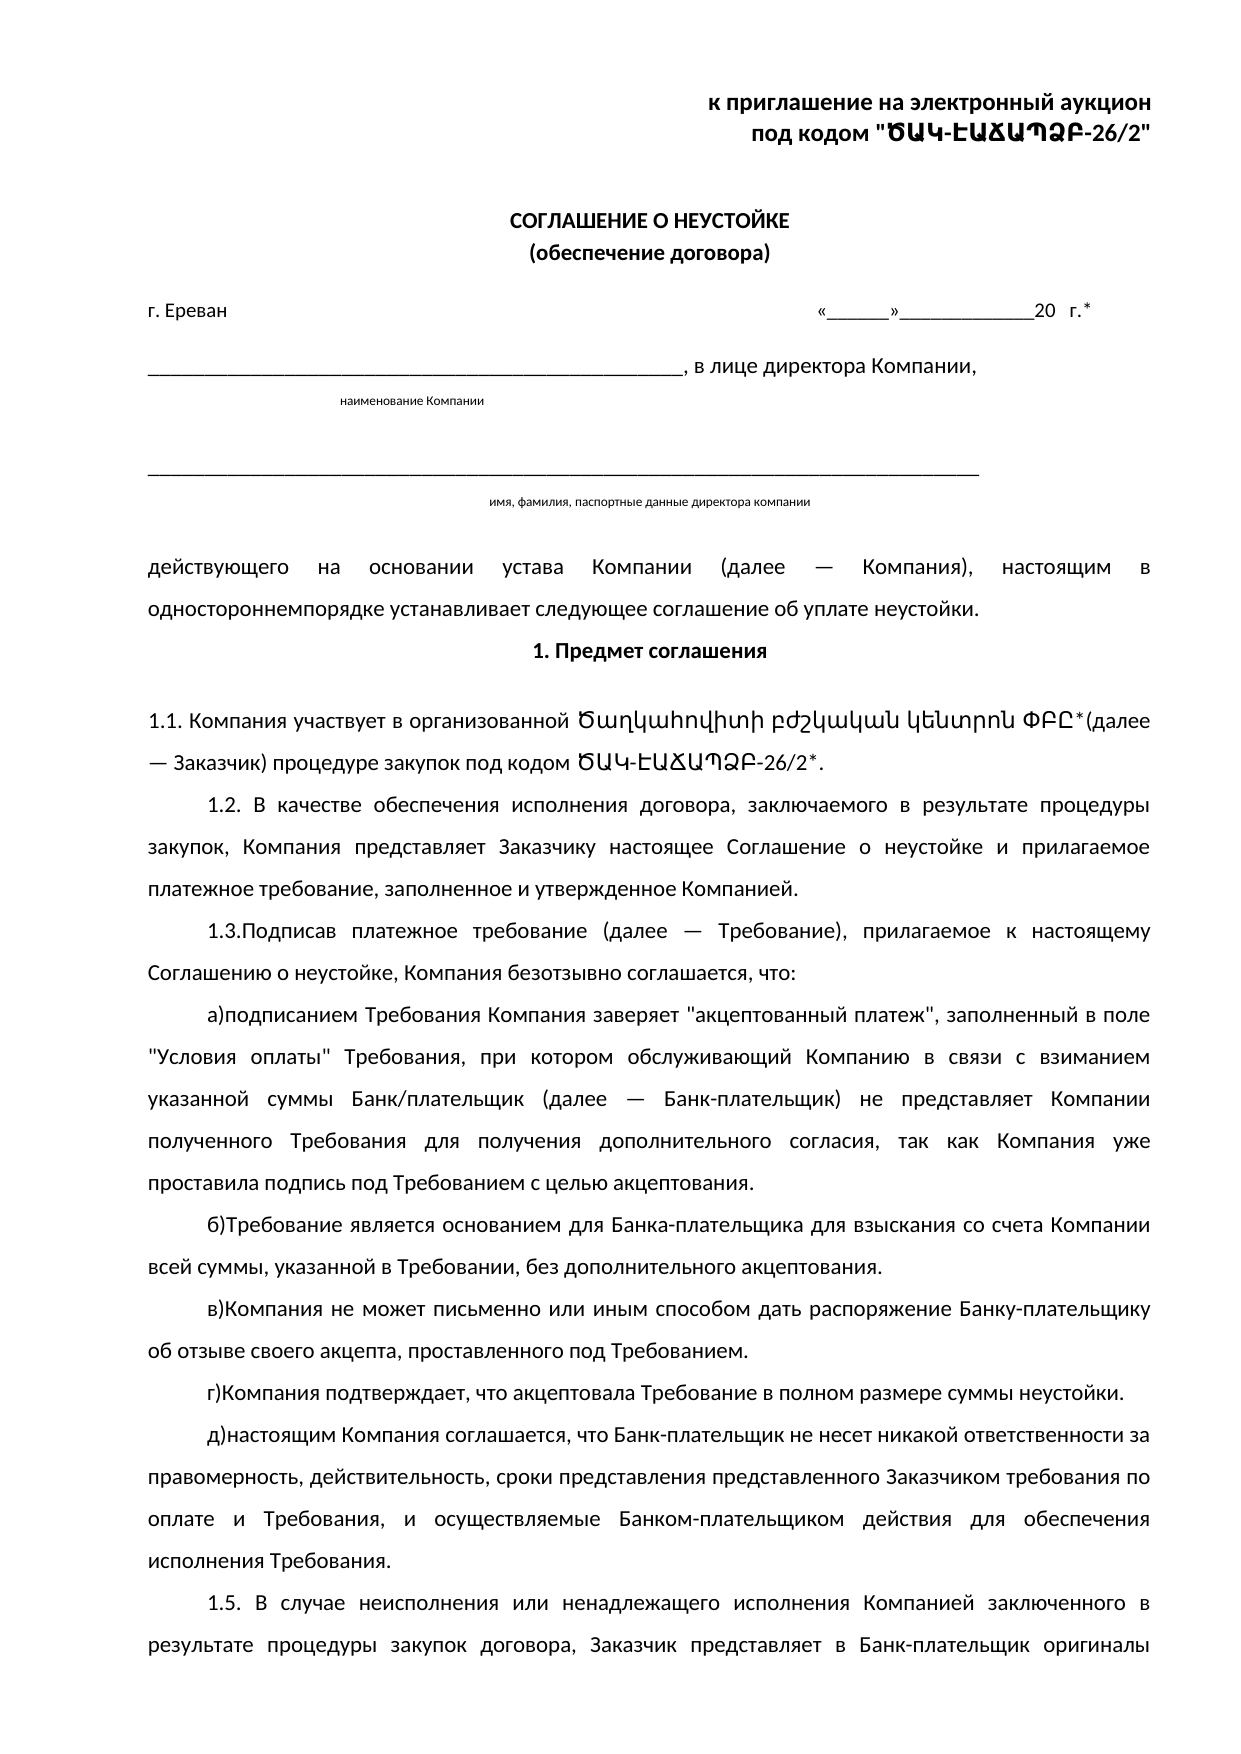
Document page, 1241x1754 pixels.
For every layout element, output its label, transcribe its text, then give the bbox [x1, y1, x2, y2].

text СОГЛАШЕНИЕ О НЕУСТОЙКЕ [148, 206, 1152, 234]
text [148, 1588, 1152, 1658]
text б)Требование является основанием для Банка-плательщика для взыскания со счета Компании всей суммы, указанной в Требовании, без дополнительного акцептования. [148, 1210, 1152, 1280]
text действующего на основании устава Компании (далее — Компания), настоящим в одностороннемпорядке устанавливает следующее соглашение об уплате неустойки. [148, 552, 1152, 622]
text 1.1. Компания участвует в организованной Ծաղկահովիտի բժշկական կենտրոն ՓԲԸ*(далее — Заказчик) процедуре закупок под кодом ԾԱԿ-ԷԱՃԱՊՁԲ-26/2*. [148, 706, 1152, 776]
text наименование Компании [340, 393, 1152, 421]
text в)Компания не может письменно или иным способом дать распоряжение Банку-плательщику об отзыве своего акцепта, проставленного под Требованием. [148, 1294, 1152, 1364]
text (обеспечение договора) [148, 238, 1152, 266]
text _________________________________________________________________________ [148, 452, 1152, 480]
text а)подписанием Требования Компания заверяет "акцептованный платеж", заполненный в поле "Условия оплаты" Требования, при котором обслуживающий Компанию в связи с взиманием указанной суммы Банк/плательщик (далее — Банк-плательщик) не представляет Компании полученного Требования для получения дополнительного согласия, так как Компания уже проставила подпись под Требованием с целью акцептования. [148, 1000, 1152, 1196]
text 1.3.Подписав платежное требование (далее — Требование), прилагаемое к настоящему Соглашению о неустойке, Компания безотзывно соглашается, что: [148, 916, 1152, 986]
text под кодом "ԾԱԿ-ԷԱՃԱՊՁԲ-26/2" [148, 117, 1152, 147]
text имя, фамилия, паспортные данные директора компании [148, 494, 1152, 522]
text к приглашение на электронный аукцион [177, 86, 1152, 117]
text 1. Предмет соглашения [148, 636, 1152, 664]
text _______________________________________________, в лице директора Компании, [148, 351, 1152, 379]
table_header г. Ереван [136, 297, 635, 351]
text г)Компания подтверждает, что акцептовала Требование в полном размере суммы неустойки. [148, 1378, 1152, 1406]
text д)настоящим Компания соглашается, что Банк-плательщик не несет никакой ответственности за правомерность, действительность, сроки представления представленного Заказчиком требования по оплате и Требования, и осуществляемые Банком-плательщиком действия для обеспечения исполнения Требования. [148, 1420, 1152, 1574]
table_header «______»_____________20 г.* [635, 297, 1104, 351]
text 1.2. В качестве обеспечения исполнения договора, заключаемого в результате процедуры закупок, Компания представляет Заказчику настоящее Соглашение о неустойке и прилагаемое платежное требование, заполненное и утвержденное Компанией. [148, 790, 1152, 902]
